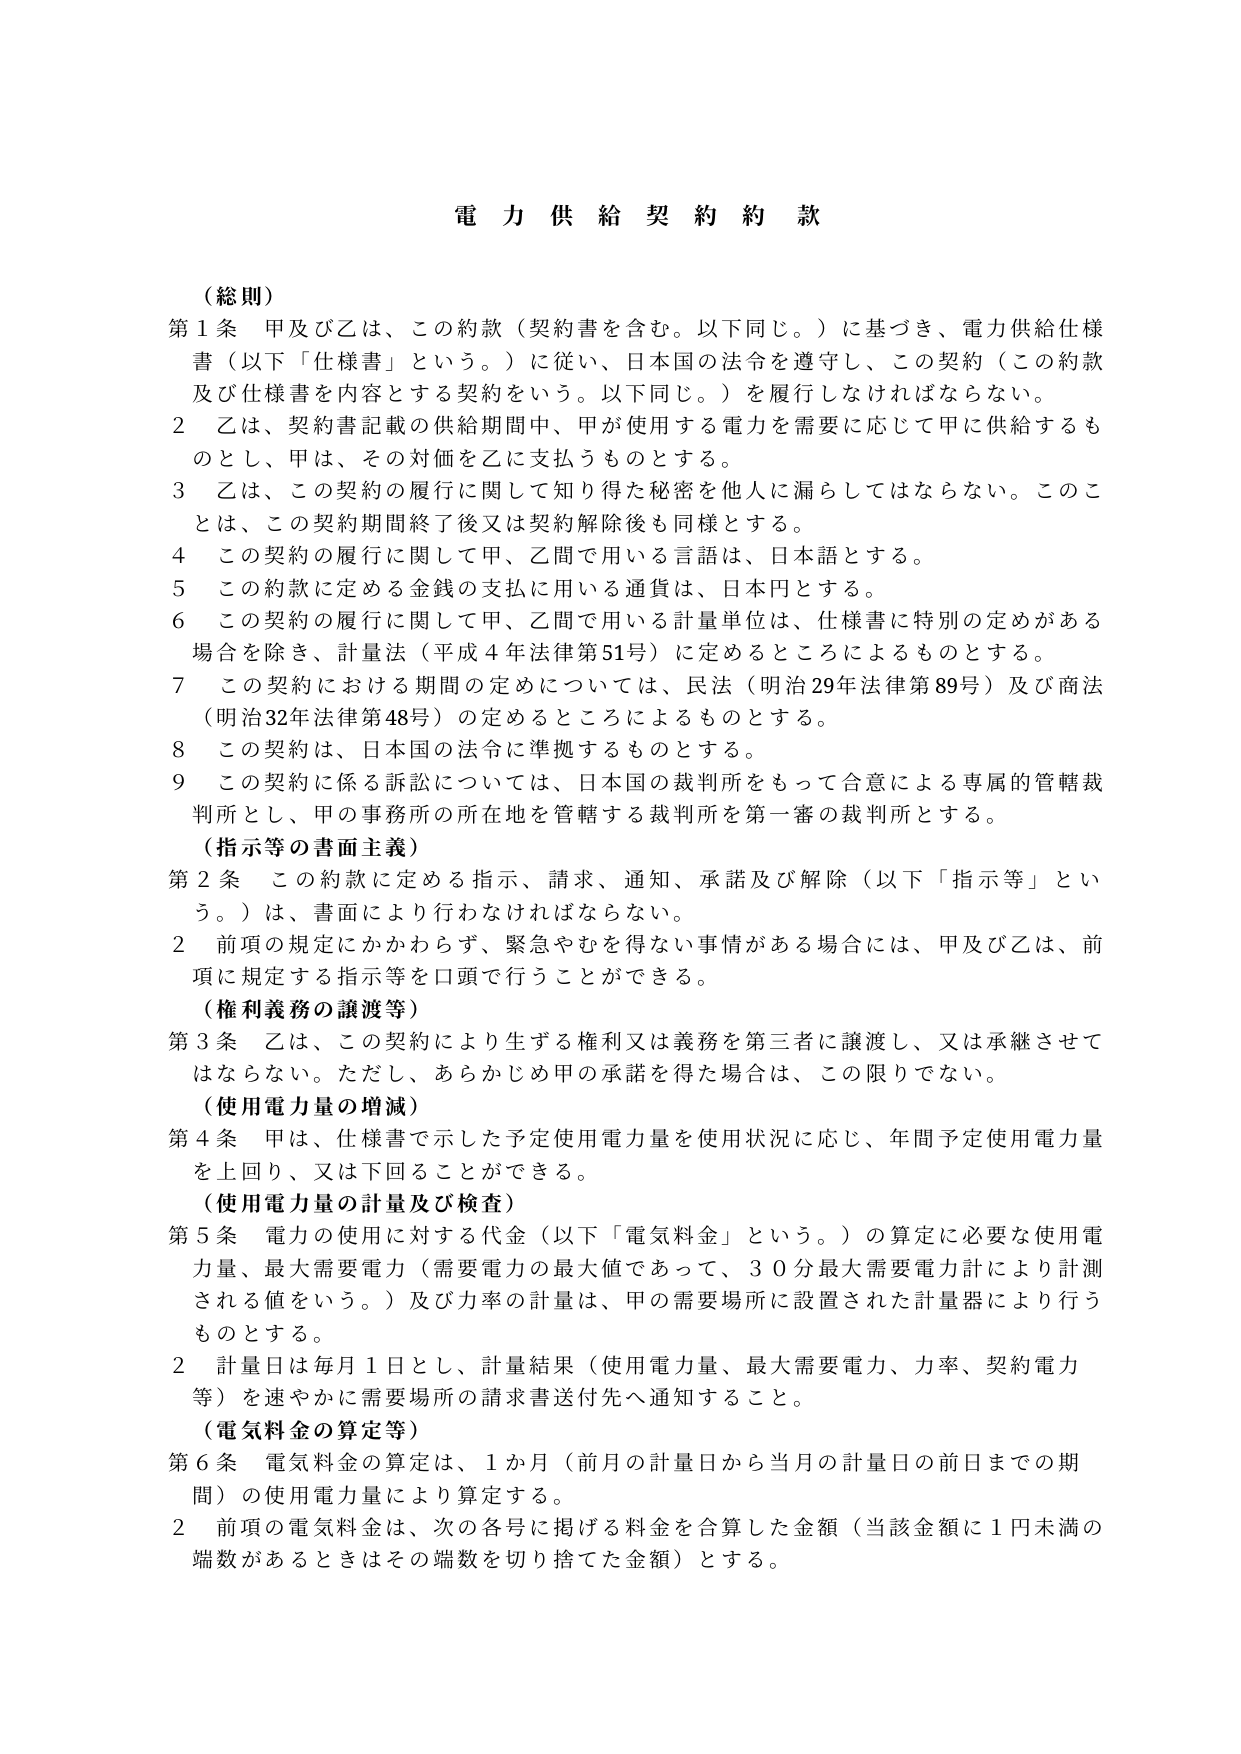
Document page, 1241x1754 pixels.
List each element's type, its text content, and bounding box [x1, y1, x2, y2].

text （総則） [168, 279, 1107, 312]
text （電気料金の算定等） [168, 1413, 1107, 1445]
text （使用電力量の増減） [168, 1089, 1107, 1121]
text ２ 前項の規定にかかわらず、緊急やむを得ない事情がある場合には、甲及び乙は、前項に規定する指示等を口頭で行うことができる。 [168, 927, 1107, 992]
text 第２条 この約款に定める指示、請求、通知、承諾及び解除（以下「指示等」という。）は、書面により行わなければならない。 [168, 862, 1107, 927]
text 第４条 甲は、仕様書で示した予定使用電力量を使用状況に応じ、年間予定使用電力量を上回り、又は下回ることができる。 [168, 1121, 1107, 1186]
text ３ 乙は、この契約の履行に関して知り得た秘密を他人に漏らしてはならない。このことは、この契約期間終了後又は契約解除後も同様とする。 [168, 473, 1107, 538]
text ２ 乙は、契約書記載の供給期間中、甲が使用する電力を需要に応じて甲に供給するものとし、甲は、その対価を乙に支払うものとする。 [168, 409, 1107, 473]
text 第５条 電力の使用に対する代金（以下「電気料金」という。）の算定に必要な使用電力量、最大需要電力（需要電力の最大値であって、３０分最大需要電力計により計測される値をいう。）及び力率の計量は、甲の需要場所に設置された計量器により行うものとする。 [168, 1219, 1107, 1348]
text （権利義務の譲渡等） [168, 992, 1107, 1024]
text 第１条 甲及び乙は、この約款（契約書を含む。以下同じ。）に基づき、電力供給仕様書（以下「仕様書」という。）に従い、日本国の法令を遵守し、この契約（この約款及び仕様書を内容とする契約をいう。以下同じ。）を履行しなければならない。 [168, 312, 1107, 409]
text ８ この契約は、日本国の法令に準拠するものとする。 [168, 733, 1107, 765]
text （指示等の書面主義） [168, 830, 1107, 862]
text ２ 前項の電気料金は、次の各号に掲げる料金を合算した金額（当該金額に１円未満の端数があるときはその端数を切り捨てた金額）とする。 [168, 1510, 1107, 1575]
text ４ この契約の履行に関して甲、乙間で用いる言語は、日本語とする。 [168, 538, 1107, 571]
text 第６条 電気料金の算定は、１か月（前月の計量日から当月の計量日の前日までの期間）の使用電力量により算定する。 [168, 1445, 1107, 1510]
text ５ この約款に定める金銭の支払に用いる通貨は、日本円とする。 [168, 571, 1107, 603]
text 第３条 乙は、この契約により生ずる権利又は義務を第三者に譲渡し、又は承継させてはならない。ただし、あらかじめ甲の承諾を得た場合は、この限りでない。 [168, 1024, 1107, 1089]
text ９ この契約に係る訴訟については、日本国の裁判所をもって合意による専属的管轄裁判所とし、甲の事務所の所在地を管轄する裁判所を第一審の裁判所とする。 [168, 765, 1107, 830]
text （使用電力量の計量及び検査） [168, 1186, 1107, 1219]
text ６ この契約の履行に関して甲、乙間で用いる計量単位は、仕様書に特別の定めがある場合を除き、計量法（平成４年法律第51号）に定めるところによるものとする。 [168, 603, 1107, 668]
text 電力供給契約約款 [168, 182, 1107, 247]
text ２ 計量日は毎月１日とし、計量結果（使用電力量、最大需要電力、力率、契約電力等）を速やかに需要場所の請求書送付先へ通知すること。 [168, 1348, 1107, 1413]
text ７ この契約における期間の定めについては、民法（明治29年法律第89号）及び商法（明治32年法律第48号）の定めるところによるものとする。 [168, 668, 1107, 733]
